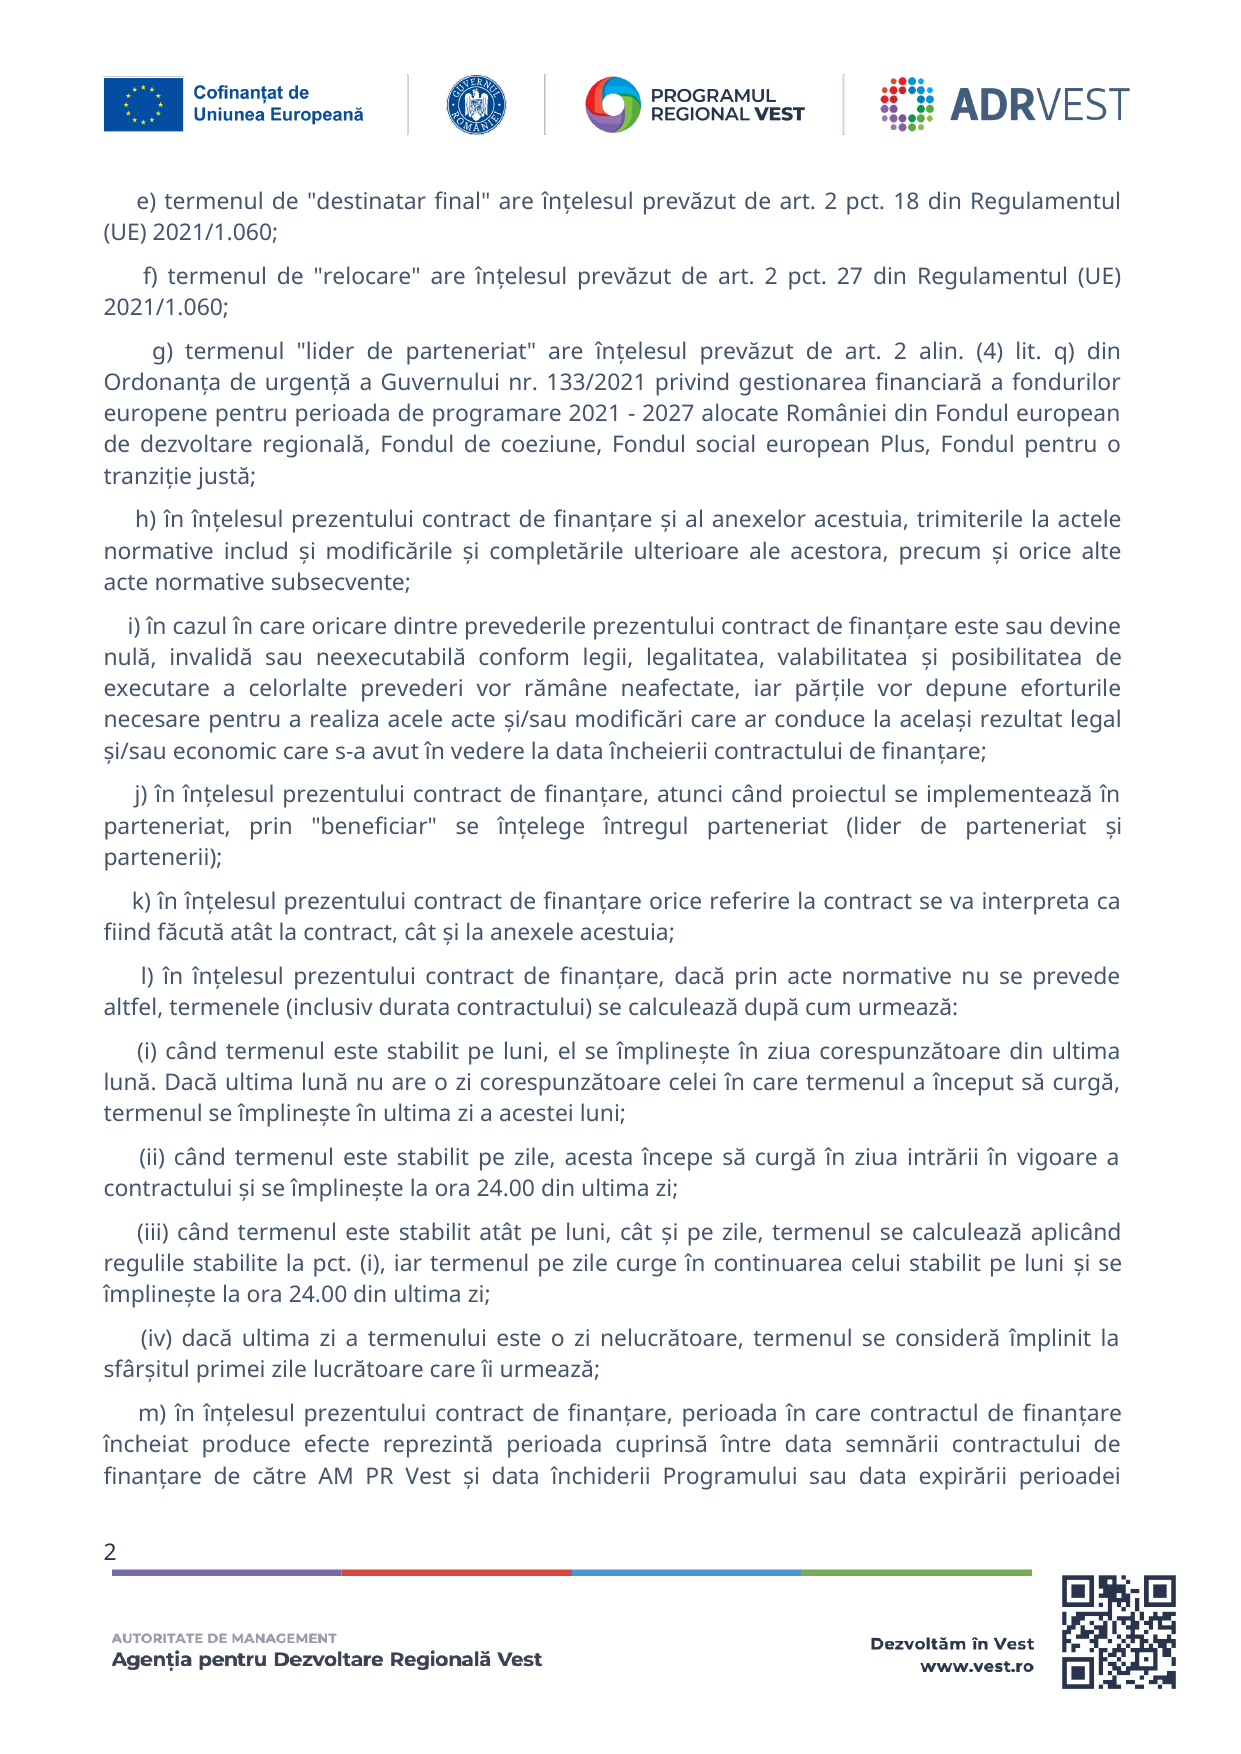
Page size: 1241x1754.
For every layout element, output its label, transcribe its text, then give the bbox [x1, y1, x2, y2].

text (iii) când termenul este stabilit atât pe luni, cât şi pe zile, termenul se calculează aplicând regulile stabilite la pct. (i), iar termenul pe zile curge în continuarea celui stabilit pe luni şi se împlineşte la ora 24.00 din ultima zi; [103, 1216, 1122, 1309]
text g) termenul "lider de parteneriat" are înţelesul prevăzut de art. 2 alin. (4) lit. q) din Ordonanţa de urgenţă a Guvernului nr. 133/2021 privind gestionarea financiară a fondurilor europene pentru perioada de programare 2021 - 2027 alocate României din Fondul european de dezvoltare regională, Fondul de coeziune, Fondul social european Plus, Fondul pentru o tranziţie justă; [103, 334, 1122, 491]
text (iv) dacă ultima zi a termenului este o zi nelucrătoare, termenul se consideră împlinit la sfârşitul primei zile lucrătoare care îi urmează; [103, 1322, 1122, 1384]
picture [1053, 1567, 1185, 1698]
picture [103, 1566, 1048, 1681]
text k) în înţelesul prezentului contract de finanţare orice referire la contract se va interpreta ca fiind făcută atât la contract, cât şi la anexele acestuia; [103, 884, 1122, 947]
text (i) când termenul este stabilit pe luni, el se împlineşte în ziua corespunzătoare din ultima lună. Dacă ultima lună nu are o zi corespunzătoare celei în care termenul a început să curgă, termenul se împlineşte în ultima zi a acestei luni; [103, 1034, 1122, 1128]
picture [102, 74, 1130, 135]
text i) în cazul în care oricare dintre prevederile prezentului contract de finanţare este sau devine nulă, invalidă sau neexecutabilă conform legii, legalitatea, valabilitatea şi posibilitatea de executare a celorlalte prevederi vor rămâne neafectate, iar părţile vor depune eforturile necesare pentru a realiza acele acte şi/sau modificări care ar conduce la acelaşi rezultat legal şi/sau economic care s-a avut în vedere la data încheierii contractului de finanţare; [103, 609, 1122, 766]
text (ii) când termenul este stabilit pe zile, acesta începe să curgă în ziua intrării în vigoare a contractului şi se împlineşte la ora 24.00 din ultima zi; [103, 1141, 1122, 1203]
text j) în înţelesul prezentului contract de finanţare, atunci când proiectul se implementează în parteneriat, prin "beneficiar" se înţelege întregul parteneriat (lider de parteneriat şi partenerii); [103, 778, 1122, 872]
text l) în înţelesul prezentului contract de finanţare, dacă prin acte normative nu se prevede altfel, termenele (inclusiv durata contractului) se calculează după cum urmează: [103, 959, 1122, 1022]
text f) termenul de "relocare" are înţelesul prevăzut de art. 2 pct. 27 din Regulamentul (UE) 2021/1.060; [103, 259, 1122, 322]
text h) în înţelesul prezentului contract de finanţare şi al anexelor acestuia, trimiterile la actele normative includ şi modificările şi completările ulterioare ale acestora, precum şi orice alte acte normative subsecvente; [103, 503, 1122, 597]
text e) termenul de "destinatar final" are înţelesul prevăzut de art. 2 pct. 18 din Regulamentul (UE) 2021/1.060; [103, 184, 1122, 247]
